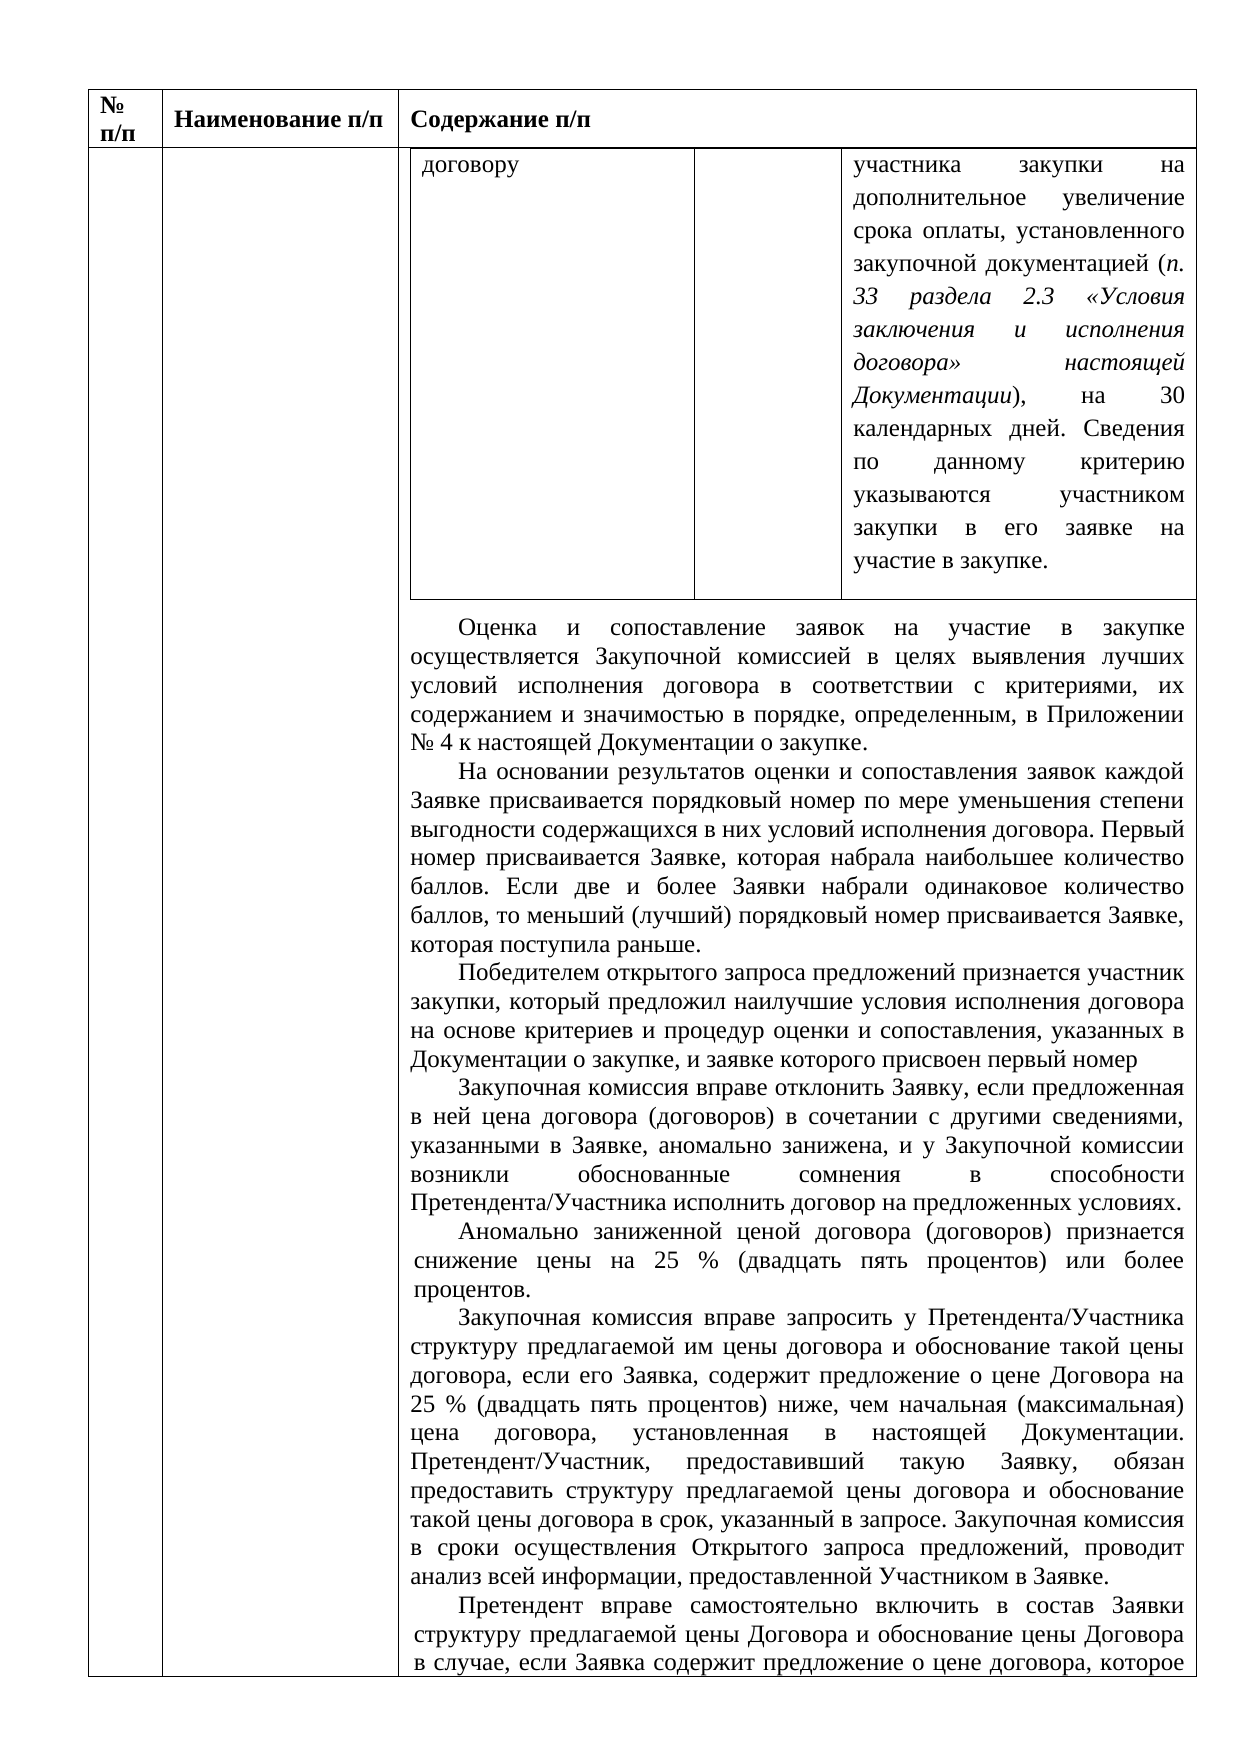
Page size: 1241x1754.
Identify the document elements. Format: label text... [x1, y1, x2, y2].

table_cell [399, 148, 1196, 1676]
table_cell [89, 148, 162, 1676]
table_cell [163, 148, 398, 1676]
table_header Наименование п/п [163, 90, 398, 147]
table_header № п/п [89, 90, 162, 147]
table_header Содержание п/п [399, 90, 1196, 147]
